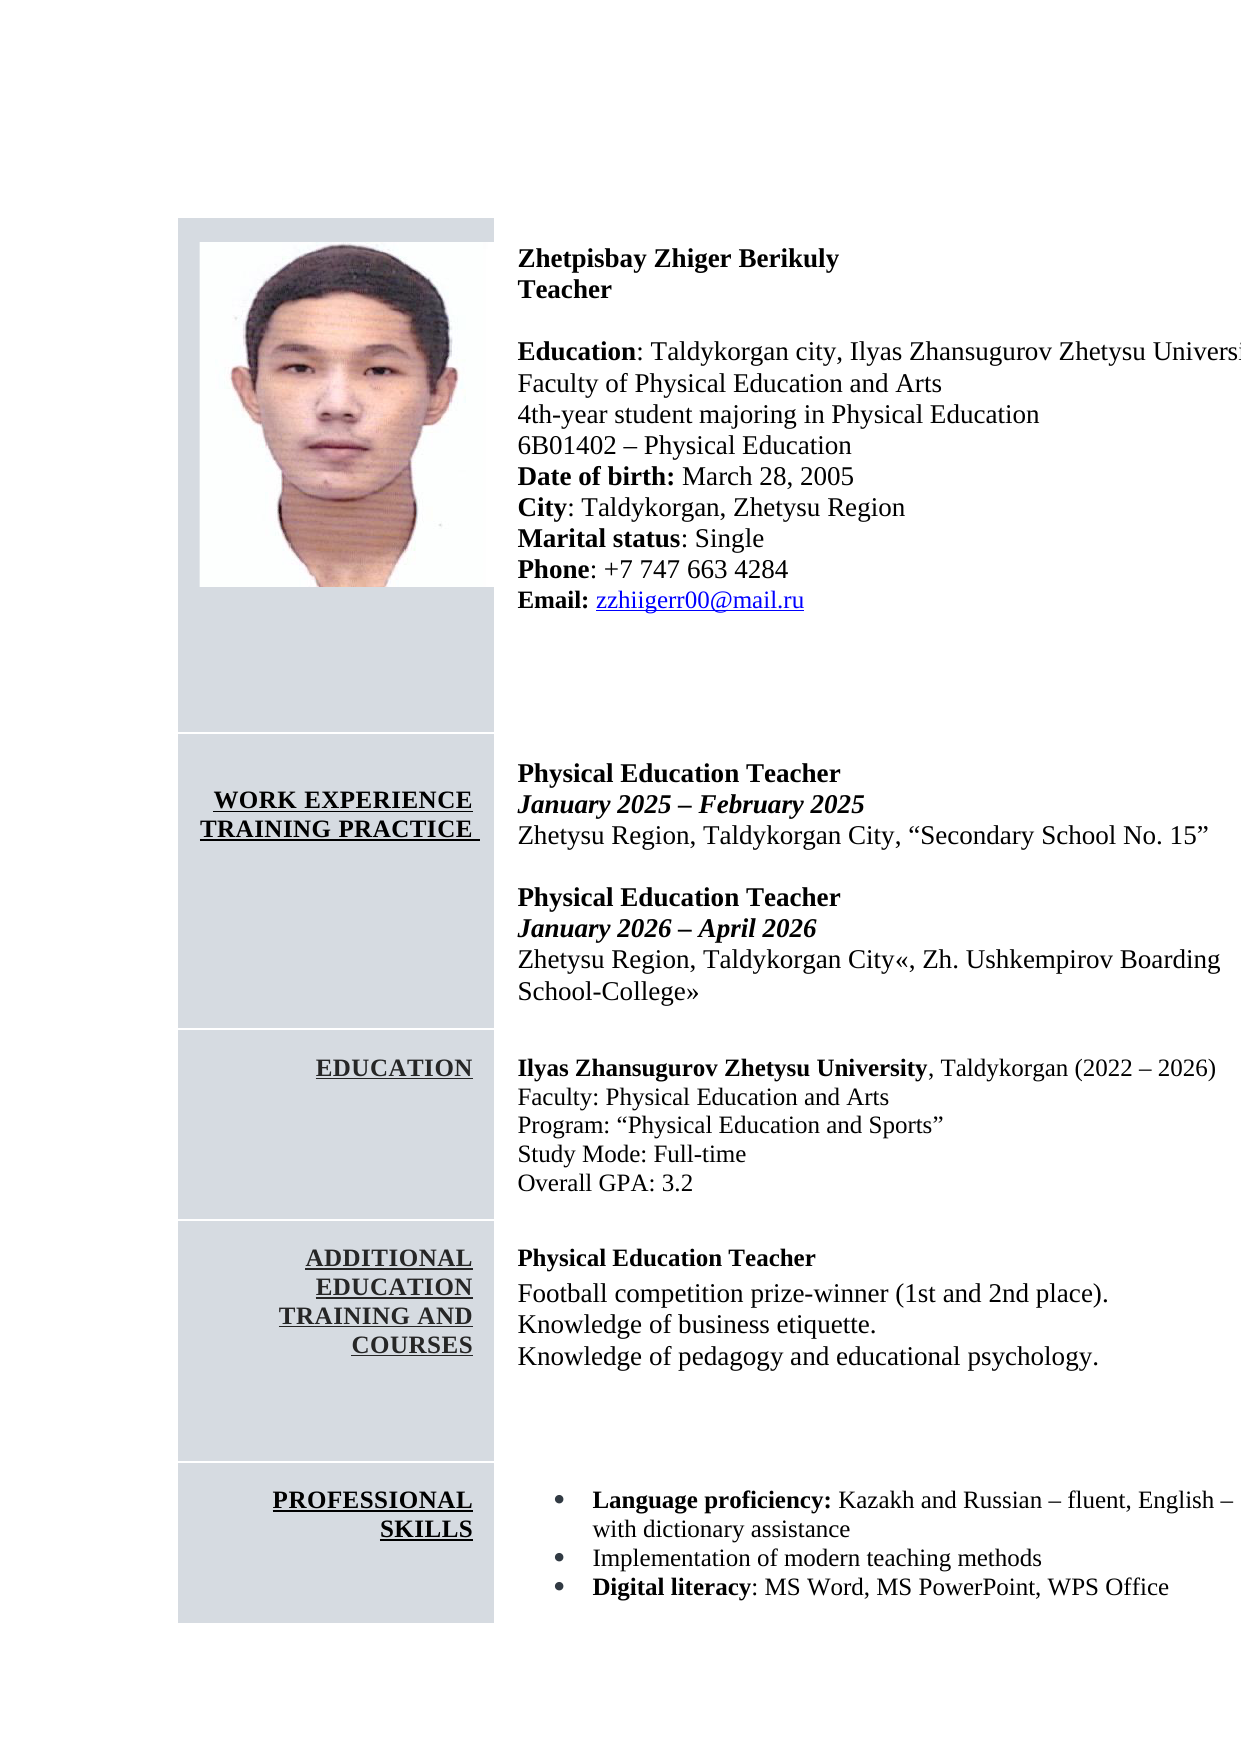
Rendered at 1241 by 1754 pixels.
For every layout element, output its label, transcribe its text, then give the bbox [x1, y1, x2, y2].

table_cell Physical Education Teacher January 2025 – February 2025 Zhetysu Region, Taldykorgan City, “Secondary School No. 15” Physical Education Teacher January 2026 – April 2026 Zhetysu Region, Taldykorgan City«, Zh. Ushkempirov Boarding School-College» [496, 734, 1239, 1028]
table_cell Physical Education Teacher Football competition prize-winner (1st and 2nd place). Knowledge of business etiquette. Knowledge of pedagogy and educational psychology. [496, 1221, 1239, 1461]
table_cell WORK EXPERIENCE TRAINING PRACTICE [178, 734, 494, 1028]
table_header Zhetpisbay Zhiger Berikuly Teacher Education: Taldykorgan city, Ilyas Zhansugurov Zhetysu University, Faculty of Physical Education and Arts 4th-year student majoring in Physical Education 6B01402 – Physical Education Date of birth: March 28, 2005 City: Taldykorgan, Zhetysu Region Marital status: Single Phone: +7 747 663 4284 Email: zzhiigerr00@mail.ru [496, 220, 1239, 732]
table_cell Ilyas Zhansugurov Zhetysu University, Taldykorgan (2022 – 2026) Faculty: Physical Education and Arts Program: “Physical Education and Sports” Study Mode: Full-time Overall GPA: 3.2 [496, 1030, 1239, 1219]
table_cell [496, 1463, 1239, 1623]
table_cell PROFESSIONAL SKILLS [178, 1463, 494, 1623]
picture [199, 242, 495, 587]
table_cell ADDITIONAL EDUCATION TRAINING AND COURSES [178, 1221, 494, 1461]
table_header [178, 218, 494, 732]
table_cell EDUCATION [178, 1030, 494, 1219]
